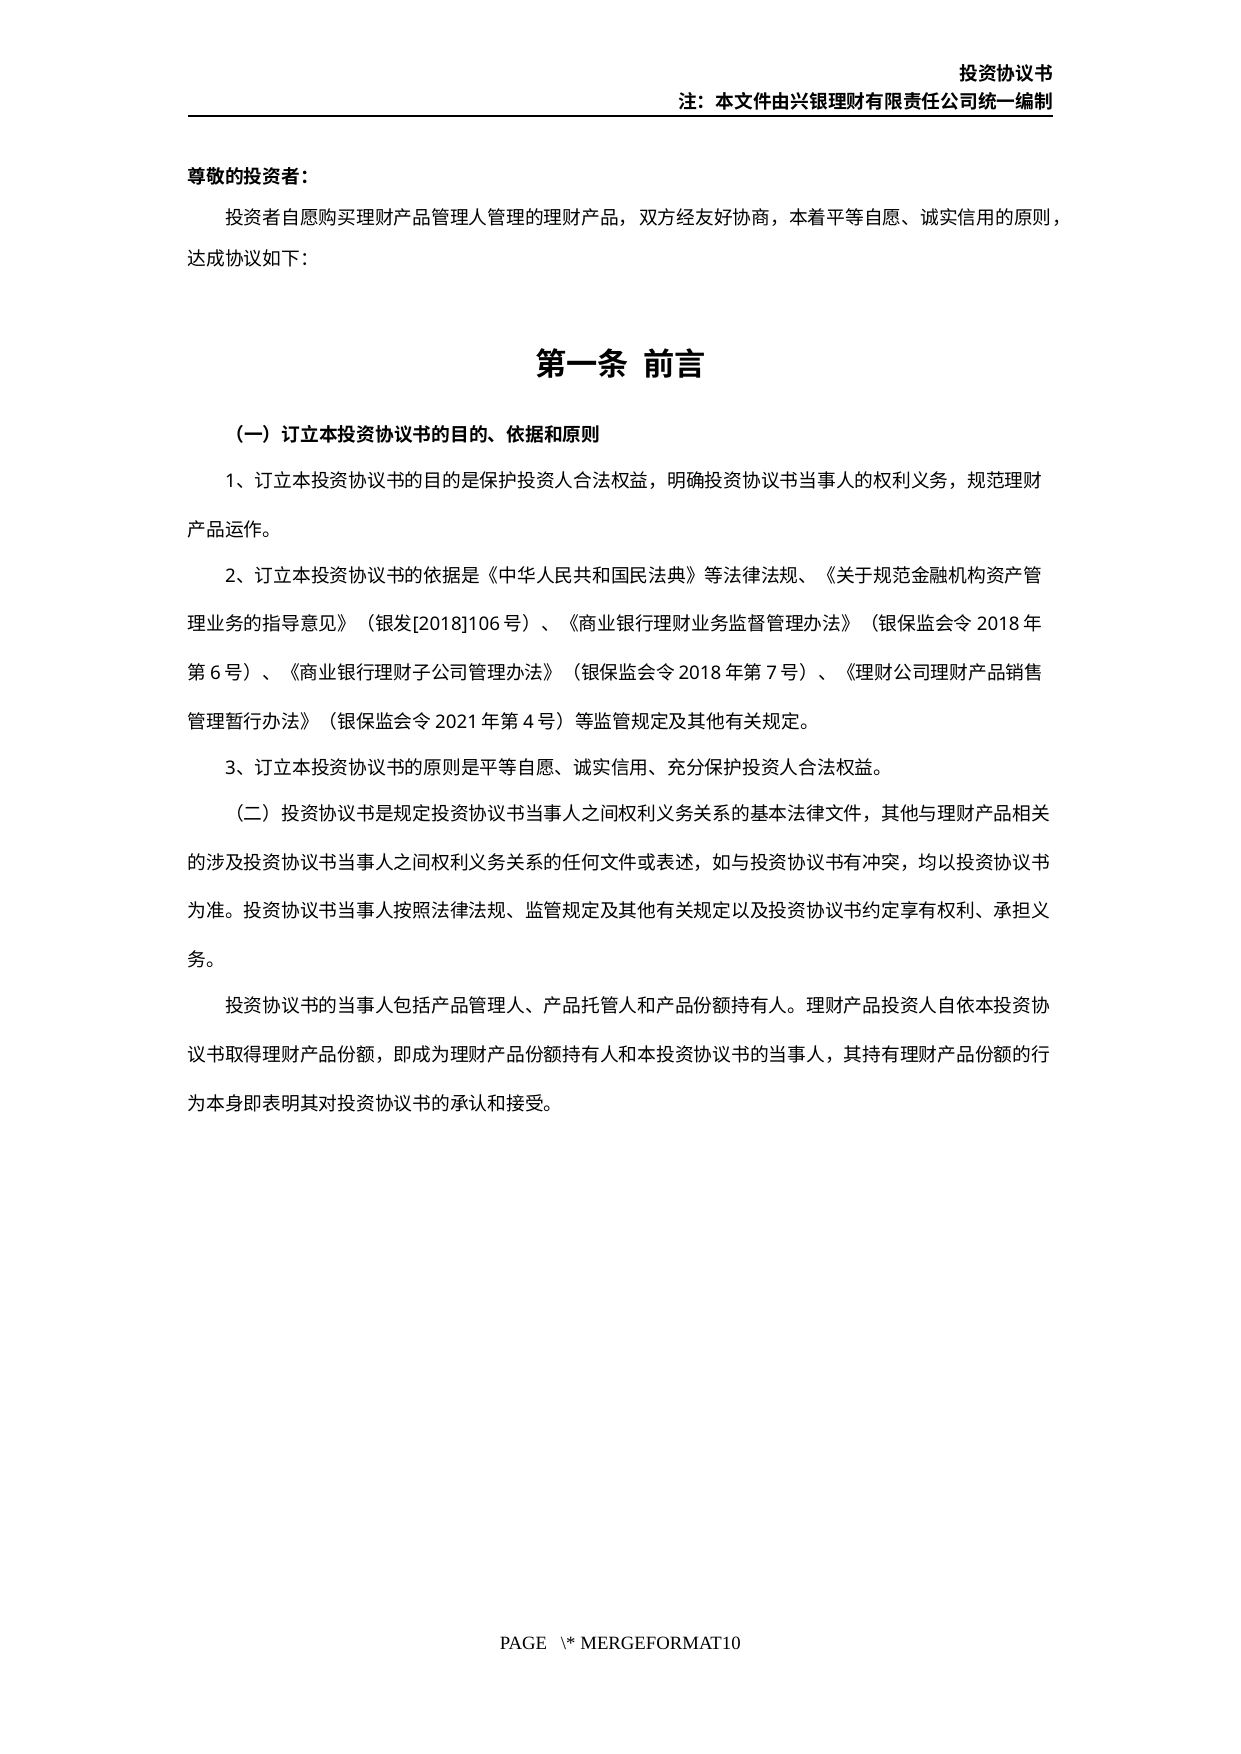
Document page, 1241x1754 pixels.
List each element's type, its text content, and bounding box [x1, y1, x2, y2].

text （二）投资协议书是规定投资协议书当事人之间权利义务关系的基本法律文件，其他与理财产品相关的涉及投资协议书当事人之间权利义务关系的任何文件或表述，如与投资协议书有冲突，均以投资协议书为准。投资协议书当事人按照法律法规、监管规定及其他有关规定以及投资协议书约定享有权利、承担义务。 [187, 796, 1053, 975]
text 尊敬的投资者： [187, 162, 1053, 189]
text 投资协议书的当事人包括产品管理人、产品托管人和产品份额持有人。理财产品投资人自依本投资协议书取得理财产品份额，即成为理财产品份额持有人和本投资协议书的当事人，其持有理财产品份额的行为本身即表明其对投资协议书的承认和接受。 [187, 988, 1053, 1118]
text 2、订立本投资协议书的依据是《中华人民共和国民法典》等法律法规、《关于规范金融机构资产管理业务的指导意见》（银发[2018]106号）、《商业银行理财业务监督管理办法》（银保监会令 2018年第6号）、《商业银行理财子公司管理办法》（银保监会令2018年第7号）、《理财公司理财产品销售管理暂行办法》（银保监会令2021年第4号）等监管规定及其他有关规定。 [187, 558, 1053, 736]
text 1、订立本投资协议书的目的是保护投资人合法权益，明确投资协议书当事人的权利义务，规范理财产品运作。 [187, 463, 1053, 544]
text （一）订立本投资协议书的目的、依据和原则 [187, 417, 1053, 449]
text 投资者自愿购买理财产品管理人管理的理财产品，双方经友好协商，本着平等自愿、诚实信用的原则，达成协议如下： [187, 203, 1053, 271]
subtitle 第一条 前言 [187, 329, 1053, 394]
text 3、订立本投资协议书的原则是平等自愿、诚实信用、充分保护投资人合法权益。 [187, 750, 1053, 782]
